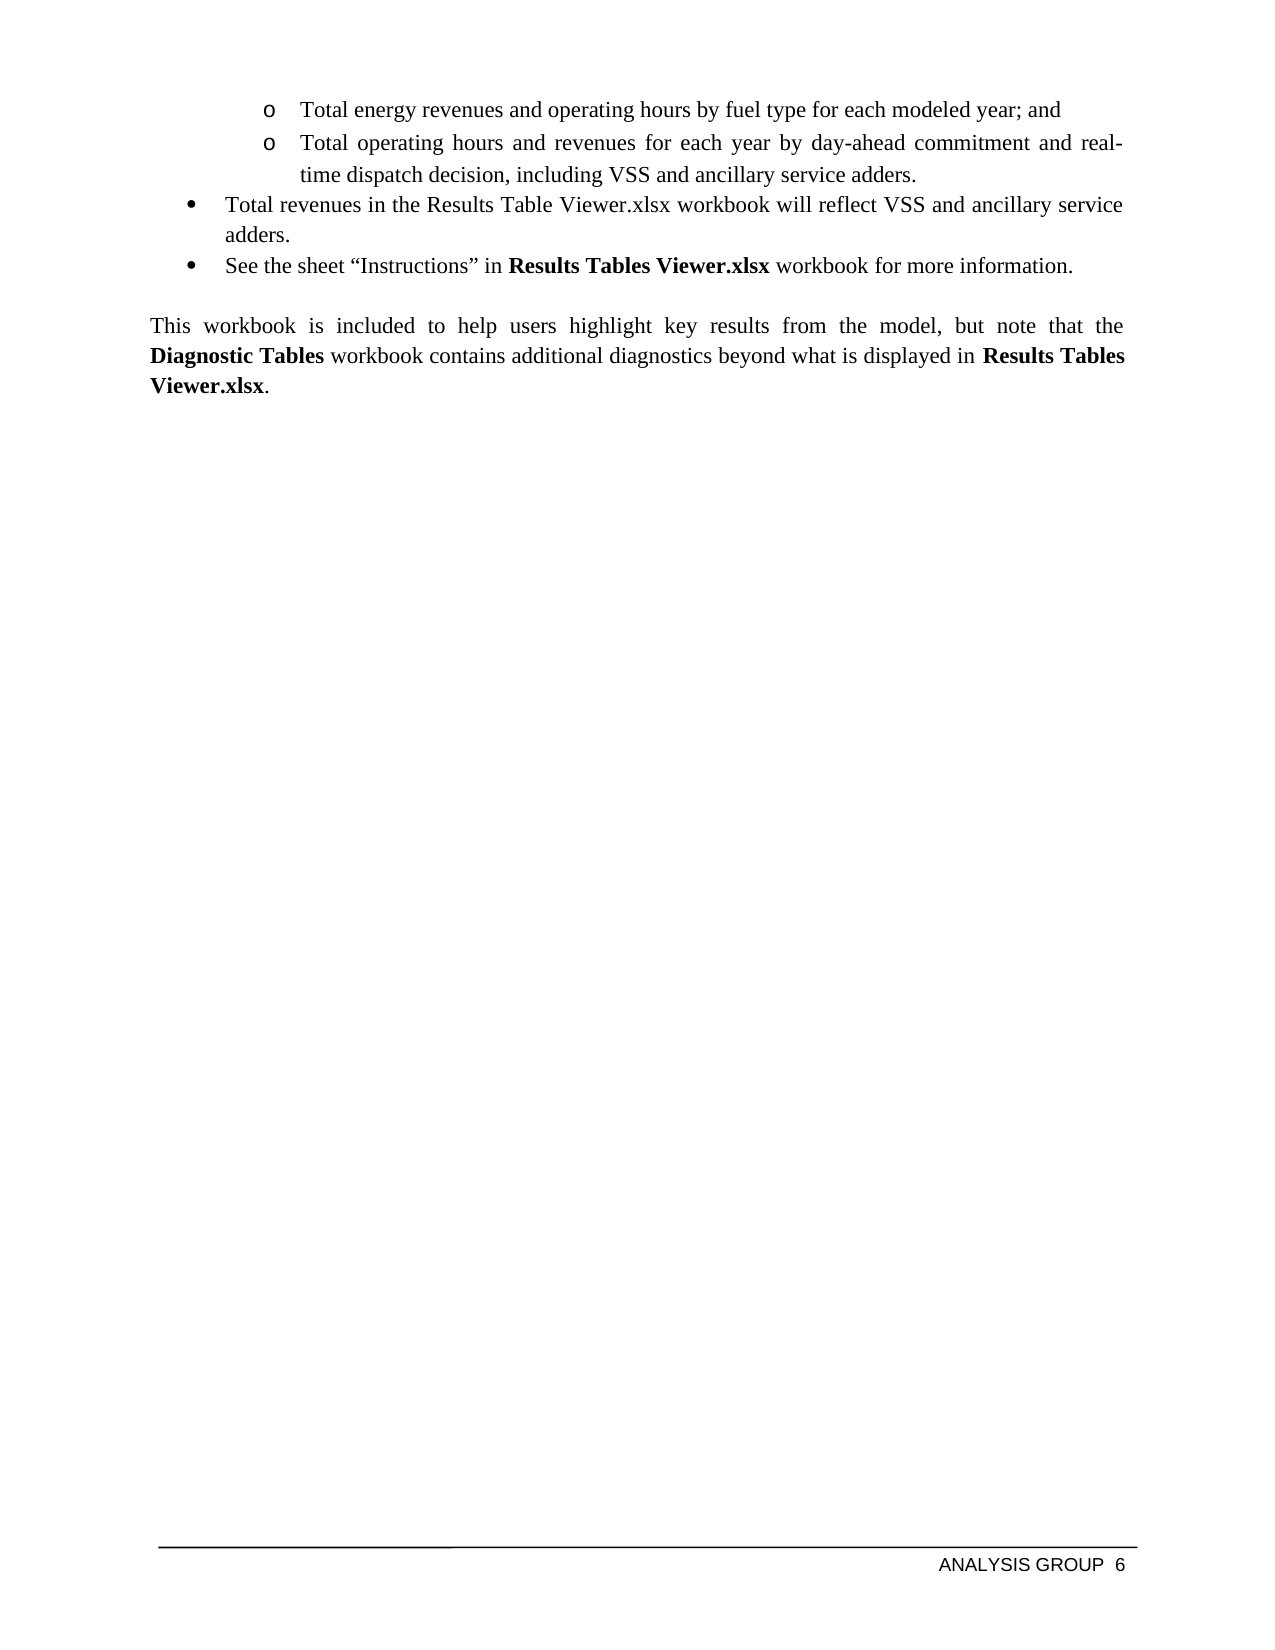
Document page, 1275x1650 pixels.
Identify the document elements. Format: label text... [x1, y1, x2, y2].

list Total energy revenues and operating hours by fuel type for each modeled year; and [262, 97, 1125, 125]
list Total operating hours and revenues for each year by day-ahead commitment and real-time dispatch decision, including VSS and ancillary service adders. [262, 129, 1125, 187]
text This workbook is included to help users highlight key results from the model, but note that the Diagnostic Tables workbook contains additional diagnostics beyond what is displayed in Results Tables Viewer.xlsx. [150, 312, 1125, 399]
list See the sheet “Instructions” in Results Tables Viewer.xlsx workbook for more information. [187, 252, 1125, 278]
list Total revenues in the Results Table Viewer.xlsx workbook will reflect VSS and ancillary service adders. [187, 191, 1125, 248]
